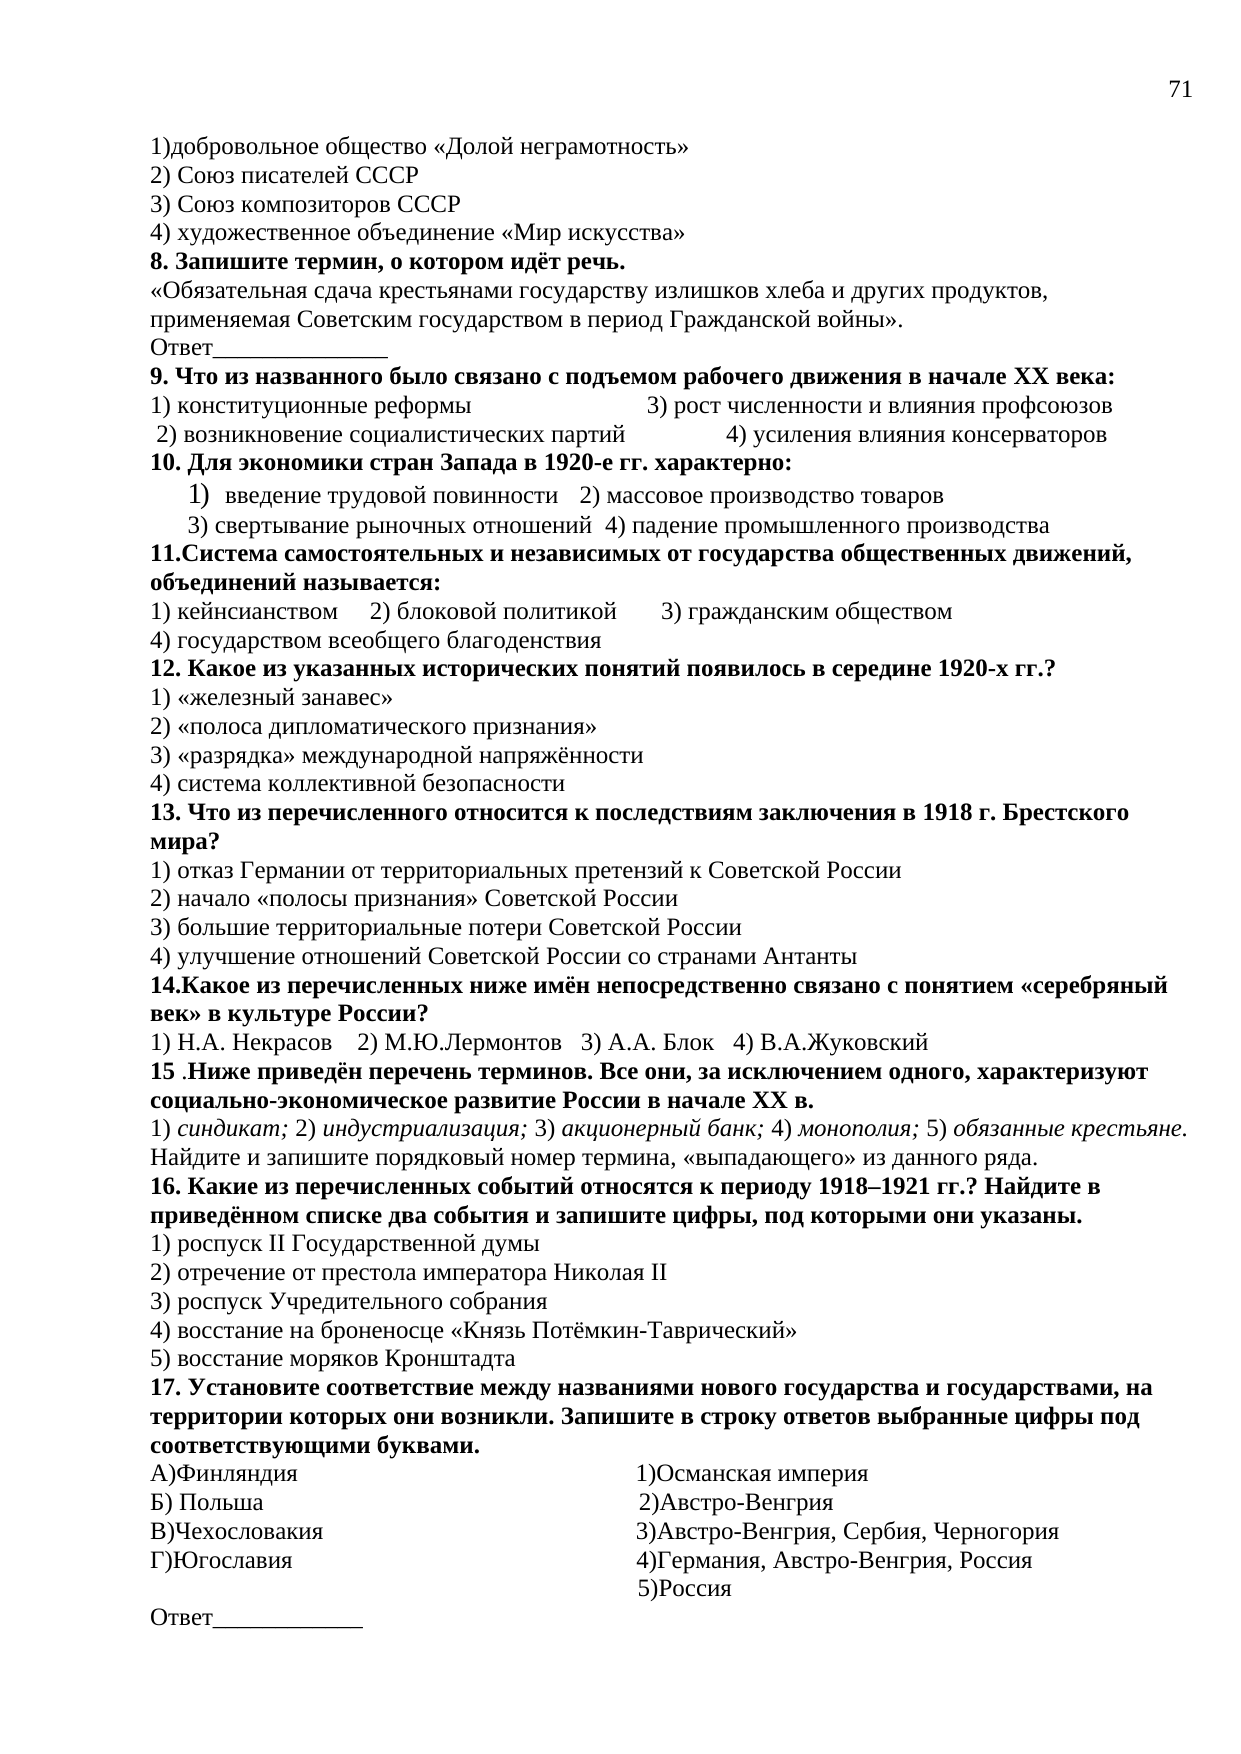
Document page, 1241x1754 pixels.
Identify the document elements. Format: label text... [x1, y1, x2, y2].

text 9. Что из названного было связано с подъемом рабочего движения в начале XX века: [150, 361, 1193, 390]
text 10. Для экономики стран Запада в 1920-е гг. характерно: [150, 447, 1193, 476]
text Ответ______________ [150, 332, 1193, 361]
text 12. Какое из указанных исторических понятий появилось в середине 1920-х гг.? [150, 653, 1193, 682]
text 4) государством всеобщего благоденствия [150, 625, 1193, 653]
text 2) «полоса дипломатического признания» [150, 711, 1193, 740]
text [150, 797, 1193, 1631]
text 1) конституционные реформы 3) рост численности и влияния профсоюзов [150, 390, 1193, 419]
text 4) система коллективной безопасности [150, 768, 1193, 797]
text 3) «разрядка» международной напряжённости [150, 740, 1193, 768]
text 1) кейнсианством 2) блоковой политикой 3) гражданским обществом [150, 596, 1193, 625]
text 11.Система самостоятельных и независимых от государства общественных движений, объединений называется: [150, 538, 1193, 596]
text 1)добровольное общество «Долой неграмотность» [150, 131, 1193, 160]
list введение трудовой повинности 2) массовое производство товаров [187, 476, 1193, 510]
text 2) возникновение социалистических партий 4) усиления влияния консерваторов [150, 419, 1193, 447]
text 4) художественное объединение «Мир искусства» [150, 217, 1193, 246]
text «Обязательная сдача крестьянами государству излишков хлеба и других продуктов, применяемая Советским государством в период Гражданской войны». [150, 275, 1193, 332]
text 8. Запишите термин, о котором идёт речь. [150, 246, 1193, 275]
text 3) Союз композиторов СССР [150, 189, 1193, 217]
text 2) Союз писателей СССР [150, 160, 1193, 189]
text 3) свертывание рыночных отношений 4) падение промышленного производства [187, 510, 1193, 538]
text 1) «железный занавес» [150, 682, 1193, 711]
